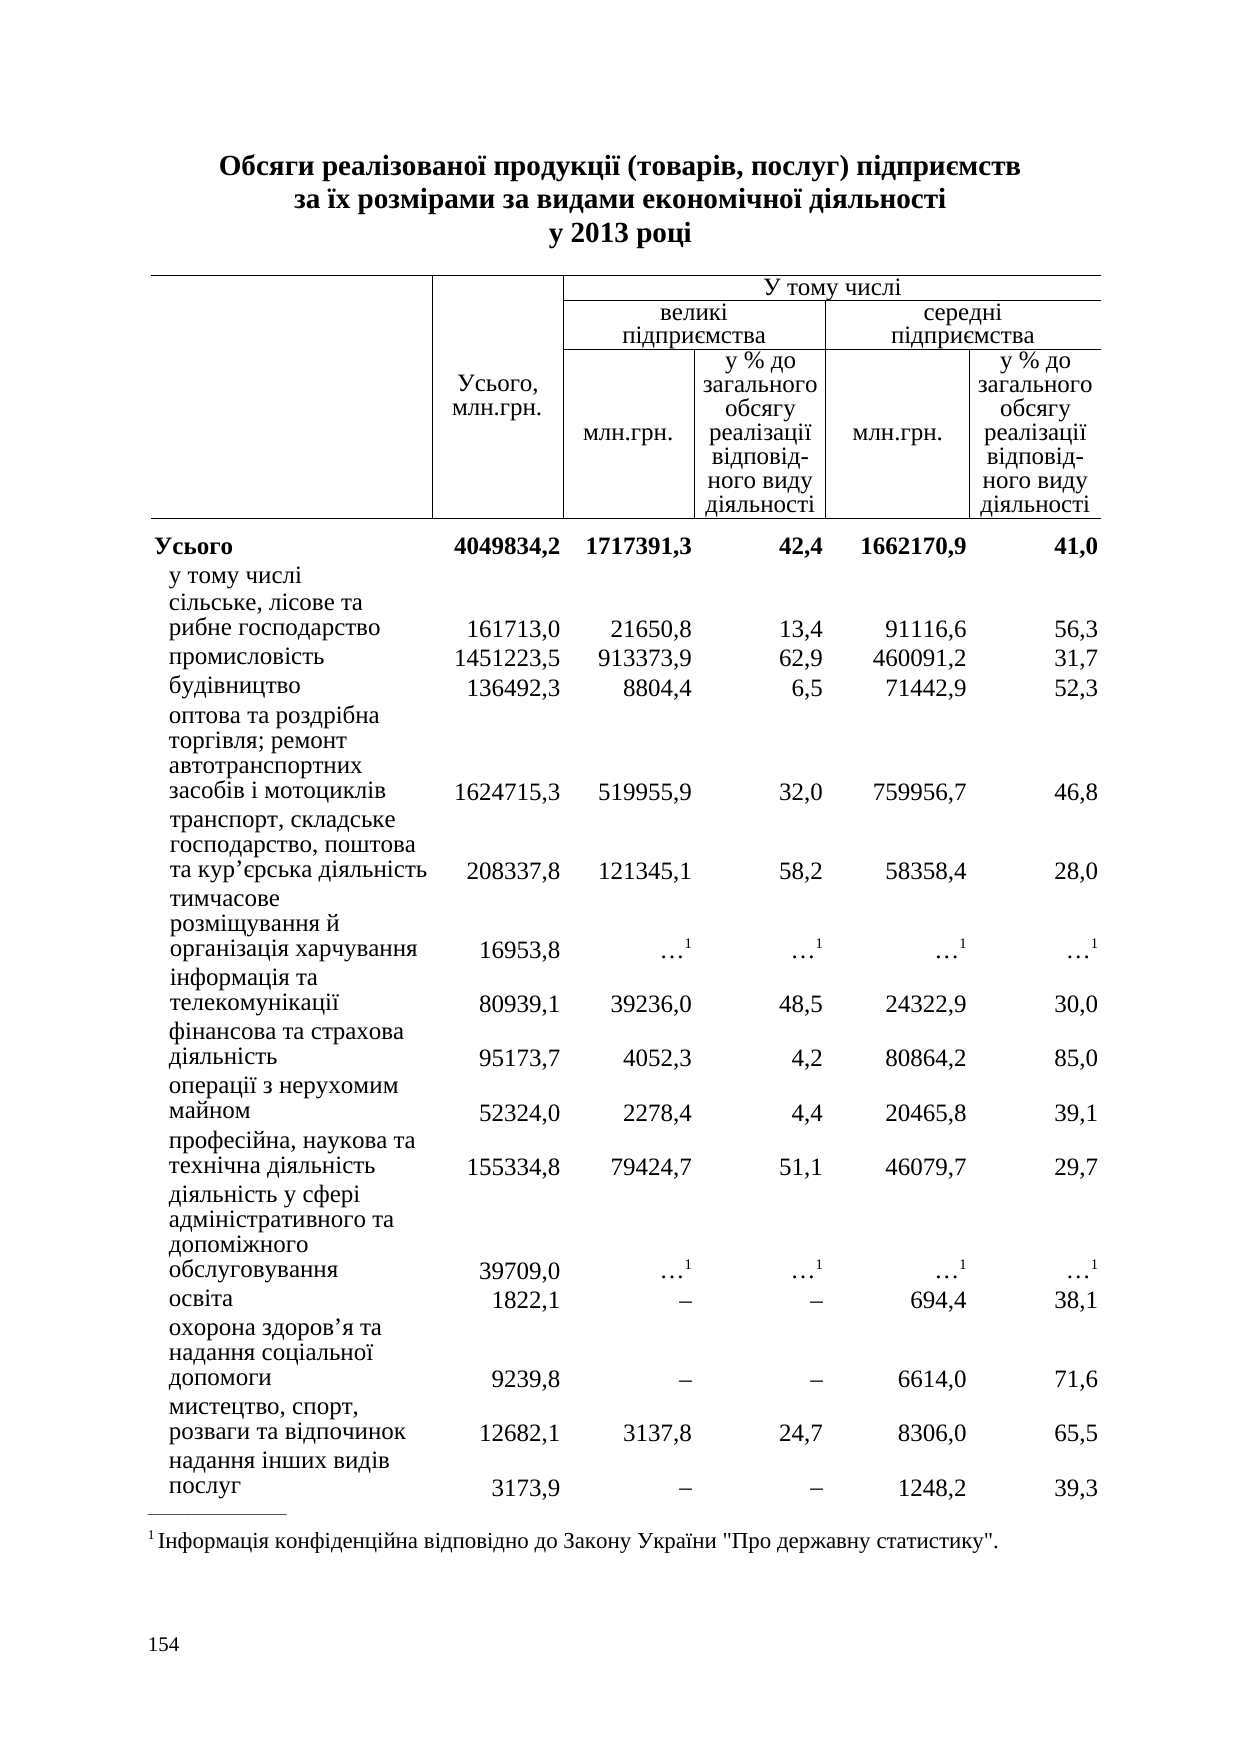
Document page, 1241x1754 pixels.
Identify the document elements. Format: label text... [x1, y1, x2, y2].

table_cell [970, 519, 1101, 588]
text Обсяги реалізованої продукції (товарів, послуг) підприємств [148, 148, 1092, 181]
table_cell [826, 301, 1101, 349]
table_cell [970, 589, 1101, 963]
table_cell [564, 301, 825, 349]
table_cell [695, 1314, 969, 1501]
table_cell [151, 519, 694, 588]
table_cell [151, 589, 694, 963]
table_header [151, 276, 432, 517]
text за їх розмірами за видами економічної діяльності [148, 181, 1092, 215]
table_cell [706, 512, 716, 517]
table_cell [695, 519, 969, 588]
text у 2013 році [148, 215, 1092, 248]
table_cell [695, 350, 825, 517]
text _____________________ [148, 1501, 1092, 1527]
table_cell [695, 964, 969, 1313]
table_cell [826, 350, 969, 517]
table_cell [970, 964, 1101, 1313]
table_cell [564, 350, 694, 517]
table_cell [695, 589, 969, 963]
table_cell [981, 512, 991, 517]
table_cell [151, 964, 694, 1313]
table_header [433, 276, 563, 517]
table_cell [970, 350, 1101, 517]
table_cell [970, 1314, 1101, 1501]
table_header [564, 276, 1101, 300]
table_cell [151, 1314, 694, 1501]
text 1 Інформація конфіденційна відповідно до Закону України "Про державну статистику". [148, 1527, 1092, 1554]
